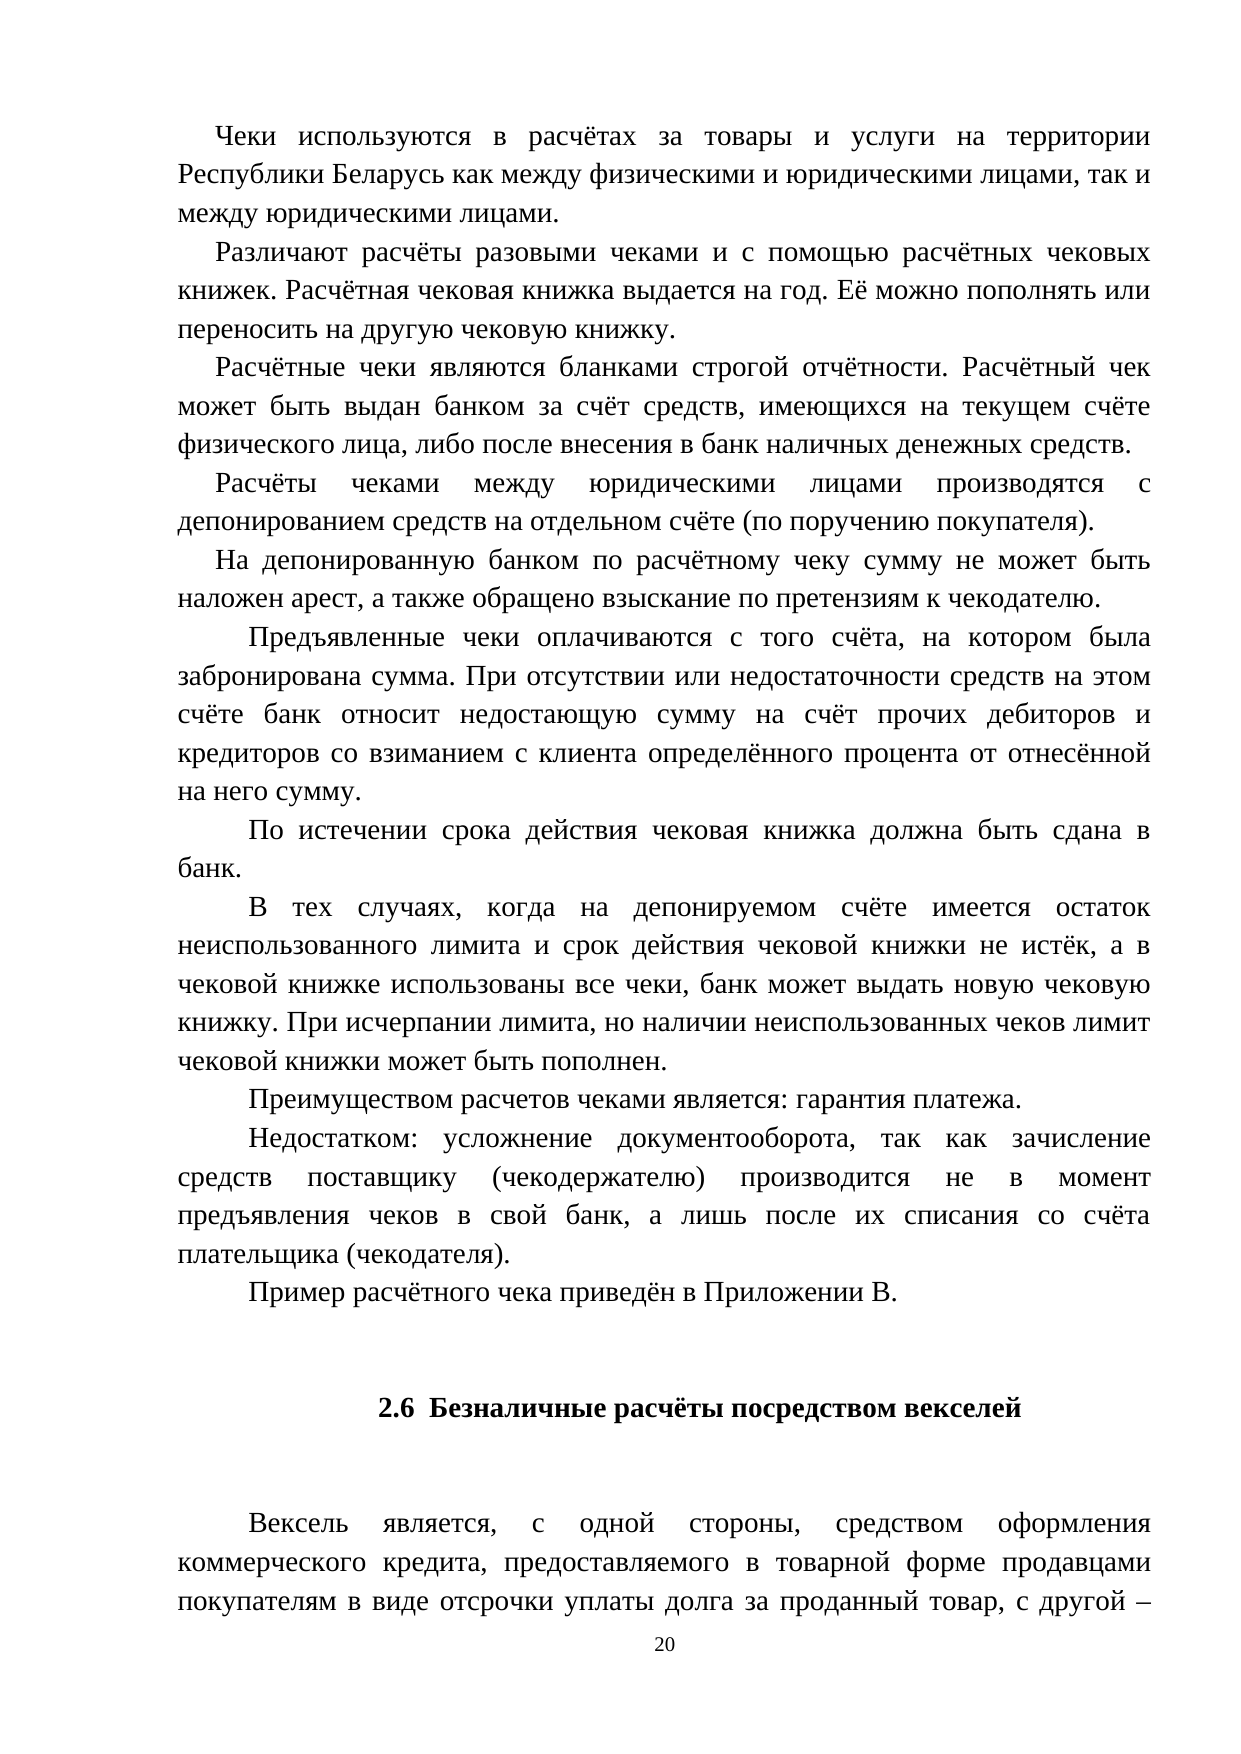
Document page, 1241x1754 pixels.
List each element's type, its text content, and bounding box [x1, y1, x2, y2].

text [177, 1506, 1152, 1616]
text Преимуществом расчетов чеками является: гарантия платежа. [177, 1082, 1152, 1115]
text Чеки используются в расчётах за товары и услуги на территории Республики Беларусь как между физическими и юридическими лицами, так и между юридическими лицами. [177, 118, 1152, 229]
text В тех случаях, когда на депонируемом счёте имеется остаток неиспользованного лимита и срок действия чековой книжки не истёк, а в чековой книжке использованы все чеки, банк может выдать новую чековую книжку. При исчерпании лимита, но наличии неиспользованных чеков лимит чековой книжки может быть пополнен. [177, 889, 1152, 1077]
text Различают расчёты разовыми чеками и с помощью расчётных чековых книжек. Расчётная чековая книжка выдается на год. Её можно пополнять или переносить на другую чековую книжку. [177, 234, 1152, 344]
text По истечении срока действия чековая книжка должна быть сдана в банк. [177, 812, 1152, 884]
text Расчётные чеки являются бланками строгой отчётности. Расчётный чек может быть выдан банком за счёт средств, имеющихся на текущем счёте физического лица, либо после внесения в банк наличных денежных средств. [177, 349, 1152, 460]
text Недостатком: усложнение документооборота, так как зачисление средств поставщику (чекодержателю) производится не в момент предъявления чеков в свой банк, а лишь после их списания со счёта плательщика (чекодателя). [177, 1120, 1152, 1269]
text Пример расчётного чека приведён в Приложении В. [177, 1274, 1152, 1308]
text 2.6 Безналичные расчёты посредством векселей [177, 1390, 1152, 1423]
text Расчёты чеками между юридическими лицами производятся с депонированием средств на отдельном счёте (по поручению покупателя). [177, 465, 1152, 537]
text Предъявленные чеки оплачиваются с того счёта, на котором была забронирована сумма. При отсутствии или недостаточности средств на этом счёте банк относит недостающую сумму на счёт прочих дебиторов и кредиторов со взиманием с клиента определённого процента от отнесённой на него сумму. [177, 619, 1152, 807]
text На депонированную банком по расчётному чеку сумму не может быть наложен арест, а также обращено взыскание по претензиям к чекодателю. [177, 542, 1152, 614]
